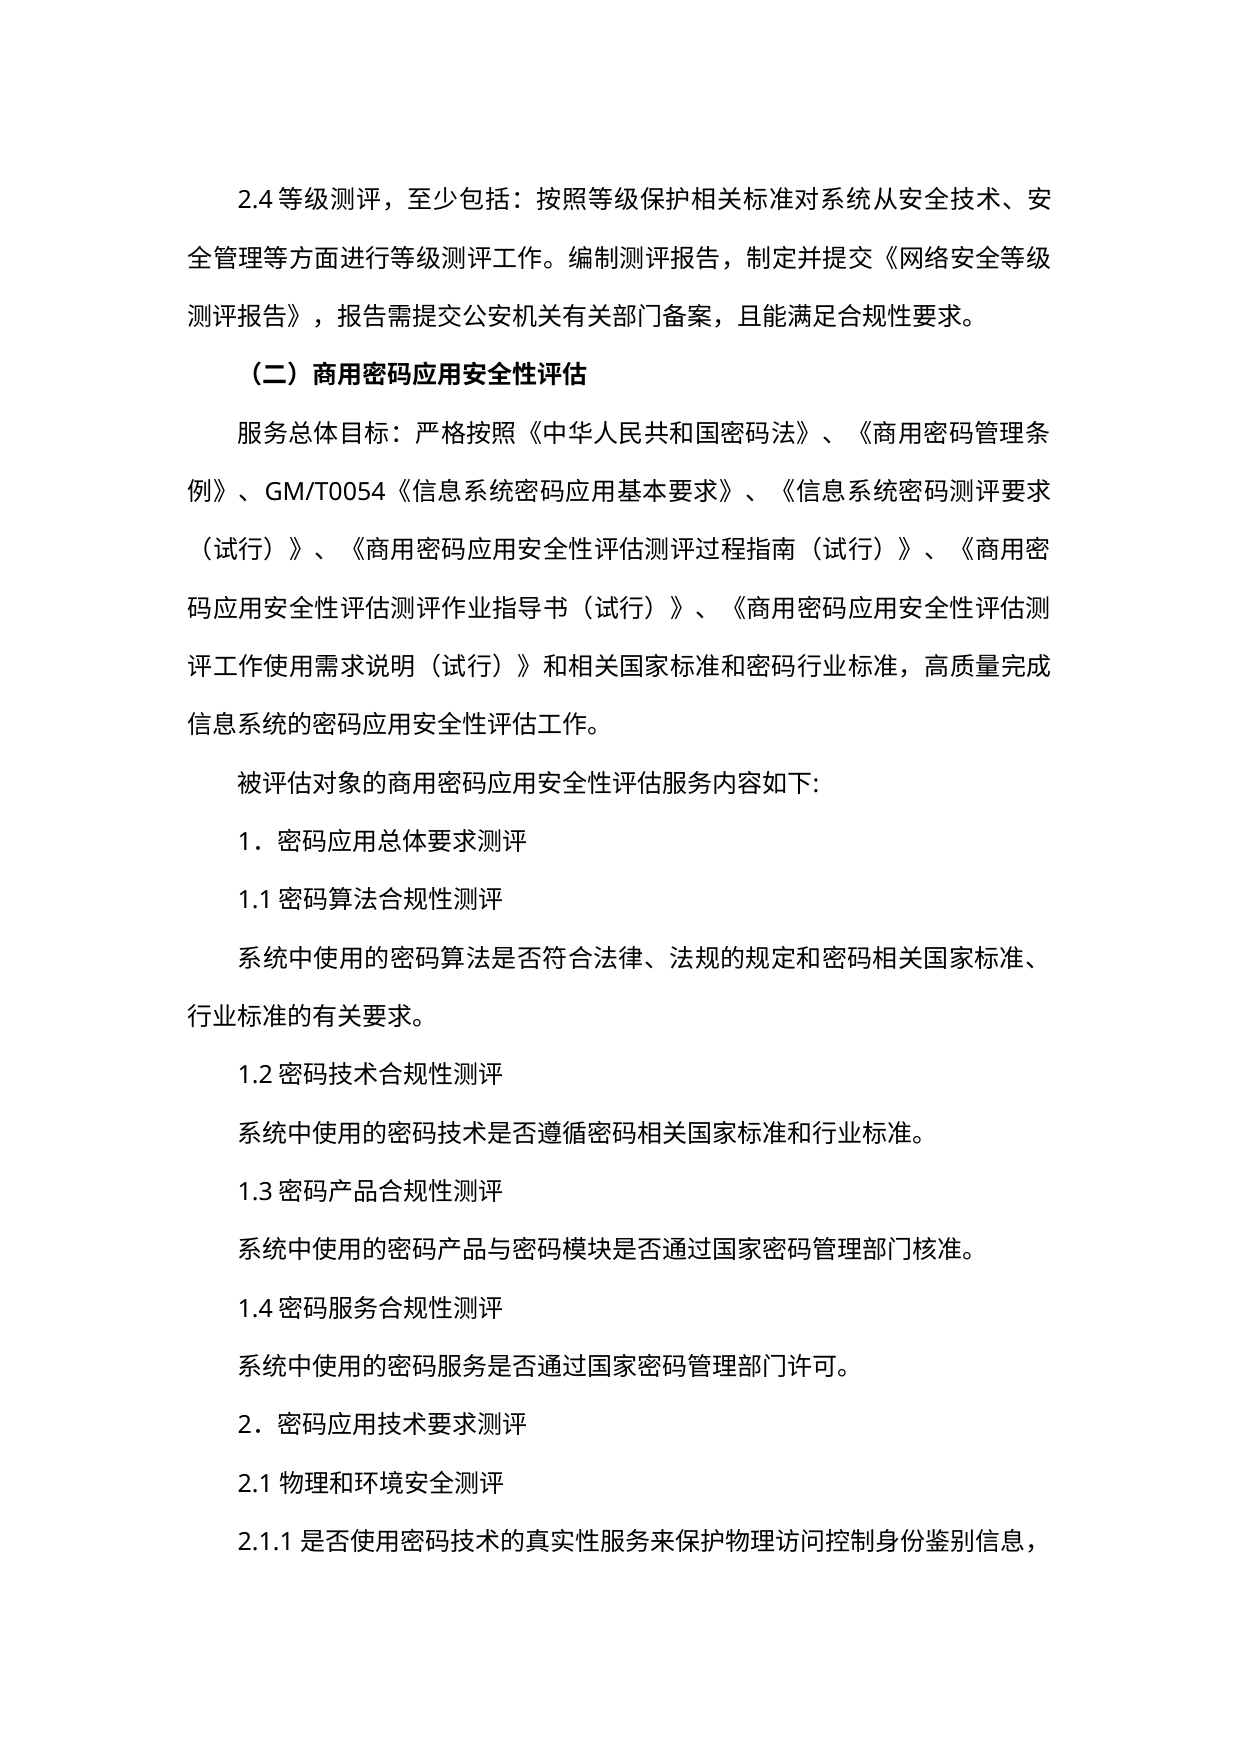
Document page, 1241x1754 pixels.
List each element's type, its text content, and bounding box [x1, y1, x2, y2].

text 被评估对象的商用密码应用安全性评估服务内容如下: [187, 745, 1053, 804]
text （二）商用密码应用安全性评估 [187, 337, 1053, 395]
text 系统中使用的密码算法是否符合法律、法规的规定和密码相关国家标准、行业标准的有关要求。 [187, 920, 1053, 1037]
text 系统中使用的密码产品与密码模块是否通过国家密码管理部门核准。 [187, 1212, 1053, 1270]
text 系统中使用的密码技术是否遵循密码相关国家标准和行业标准。 [187, 1095, 1053, 1154]
text 1．密码应用总体要求测评 [187, 804, 1053, 862]
text 1.2密码技术合规性测评 [187, 1037, 1053, 1095]
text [187, 1504, 1053, 1562]
text 2．密码应用技术要求测评 [187, 1387, 1053, 1445]
text 1.3密码产品合规性测评 [187, 1154, 1053, 1212]
text 系统中使用的密码服务是否通过国家密码管理部门许可。 [187, 1329, 1053, 1387]
text 服务总体目标：严格按照《中华人民共和国密码法》、《商用密码管理条例》、GM/T0054《信息系统密码应用基本要求》、《信息系统密码测评要求（试行）》、《商用密码应用安全性评估测评过程指南（试行）》、《商用密码应用安全性评估测评作业指导书（试行）》、《商用密码应用安全性评估测评工作使用需求说明（试行）》和相关国家标准和密码行业标准，高质量完成信息系统的密码应用安全性评估工作。 [187, 395, 1053, 745]
text 1.4密码服务合规性测评 [187, 1270, 1053, 1329]
text 2.4等级测评，至少包括：按照等级保护相关标准对系统从安全技术、安全管理等方面进行等级测评工作。编制测评报告，制定并提交《网络安全等级测评报告》，报告需提交公安机关有关部门备案，且能满足合规性要求。 [187, 162, 1053, 337]
text 2.1 物理和环境安全测评 [187, 1445, 1053, 1504]
text 1.1密码算法合规性测评 [187, 862, 1053, 920]
